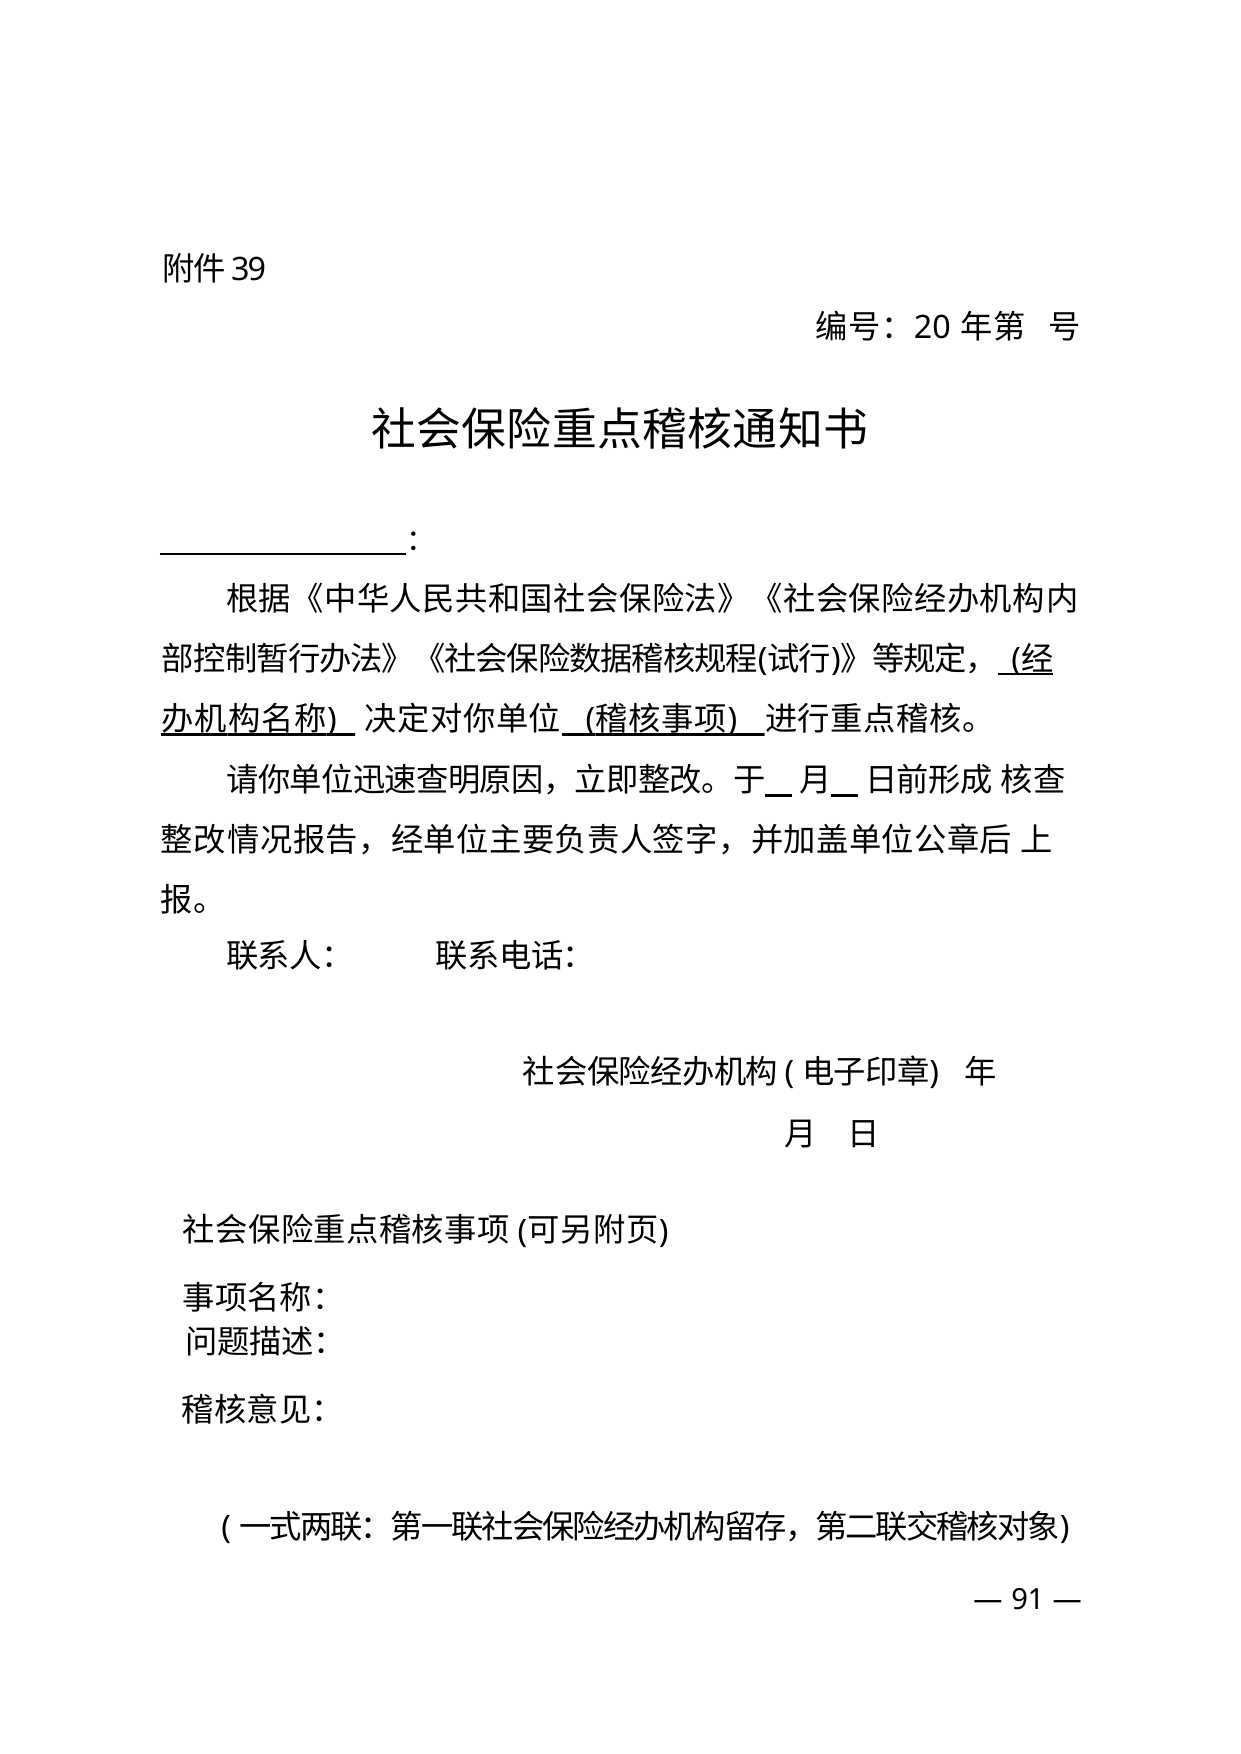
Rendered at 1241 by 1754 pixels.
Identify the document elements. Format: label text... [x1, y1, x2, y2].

text 事项名称： [182, 1275, 1096, 1318]
text 联系人： 联系电话： [226, 933, 1096, 977]
text 请你单位迅速查明原因，立即整改。于 月 日前形成 核查整改情况报告，经单位主要负责人签字，并加盖单位公章后 上报。 [161, 754, 1079, 921]
text 问题描述： [185, 1333, 1096, 1387]
text 根据《中华人民共和国社会保险法》《社会保险经办机构内 部控制暂行办法》《社会保险数据稽核规程(试行)》等规定， (经 办机构名称) 决定对你单位 (稽核事项) 进行重点稽核。 [161, 572, 1088, 740]
text 附件 39 [163, 244, 1096, 289]
text ： [159, 518, 1096, 559]
text 社会保险重点稽核通知书 [371, 405, 1096, 456]
text 编号：20 年第 号 [159, 304, 1081, 347]
text 社会保险经办机构 ( 电子印章) 年 月 日 [522, 1046, 1013, 1155]
text 社会保险重点稽核事项 (可另附页) [182, 1220, 1096, 1275]
text ( 一式两联：第一联社会保险经办机构留存，第二联交稽核对象) [221, 1503, 1096, 1547]
text 稽核意见： [182, 1387, 1096, 1430]
